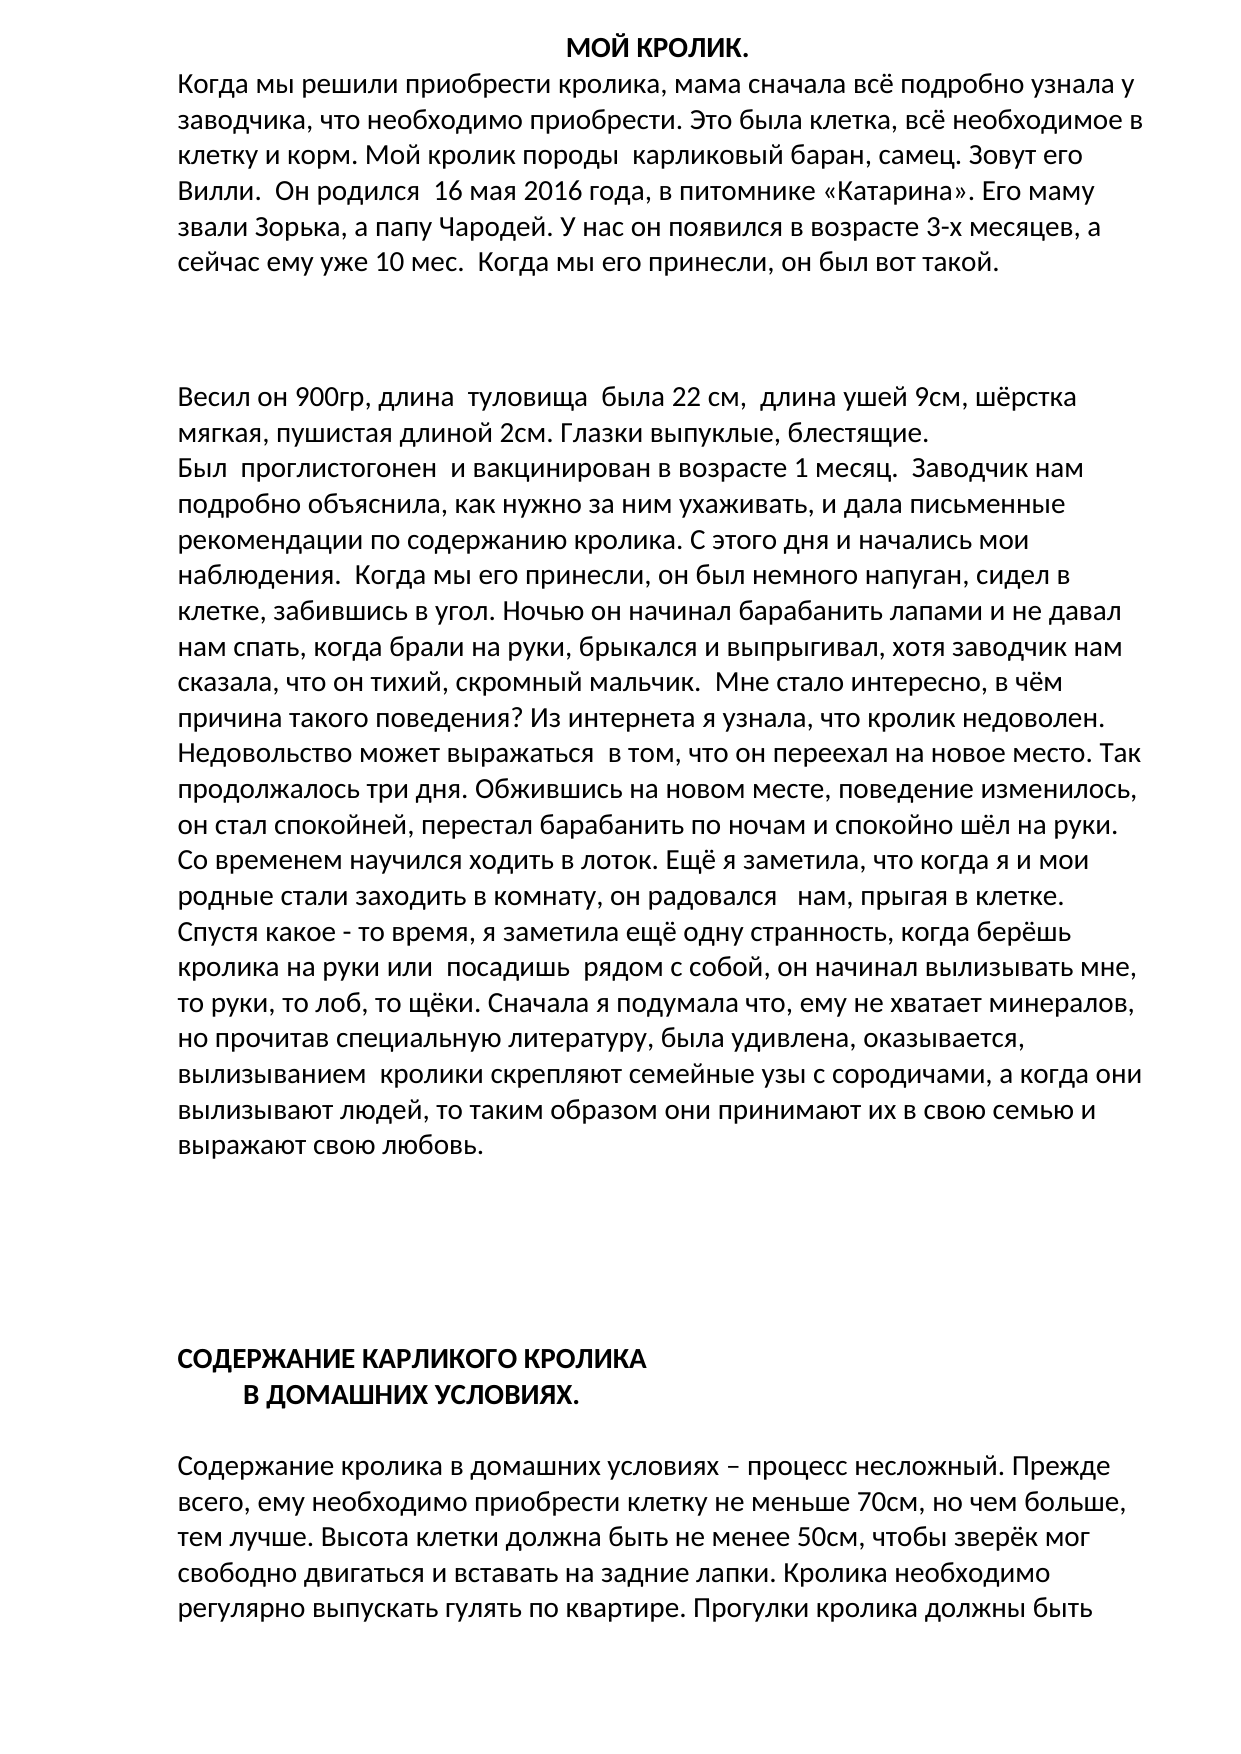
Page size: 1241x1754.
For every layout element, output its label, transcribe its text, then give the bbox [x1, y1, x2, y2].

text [177, 1447, 1152, 1625]
text В ДОМАШНИХ УСЛОВИЯХ. [177, 1376, 1152, 1411]
text СОДЕРЖАНИЕ КАРЛИКОГО КРОЛИКА [177, 1340, 1152, 1376]
text Когда мы решили приобрести кролика, мама сначала всё подробно узнала у заводчика, что необходимо приобрести. Это была клетка, всё необходимое в клетку и корм. Мой кролик породы карликовый баран, самец. Зовут его Вилли. Он родился 16 мая 2016 года, в питомнике «Катарина». Его маму звали Зорька, а папу Чародей. У нас он появился в возрасте 3-х месяцев, а сейчас ему уже 10 мес. Когда мы его принесли, он был вот такой. [177, 65, 1152, 279]
text Был проглистогонен и вакцинирован в возрасте 1 месяц. Заводчик нам подробно объяснила, как нужно за ним ухаживать, и дала письменные рекомендации по содержанию кролика. С этого дня и начались мои наблюдения. Когда мы его принесли, он был немного напуган, сидел в клетке, забившись в угол. Ночью он начинал барабанить лапами и не давал нам спать, когда брали на руки, брыкался и выпрыгивал, хотя заводчик нам сказала, что он тихий, скромный мальчик. Мне стало интересно, в чём причина такого поведения? Из интернета я узнала, что кролик недоволен. Недовольство может выражаться в том, что он переехал на новое место. Так продолжалось три дня. Обжившись на новом месте, поведение изменилось, он стал спокойней, перестал барабанить по ночам и спокойно шёл на руки. Со временем научился ходить в лоток. Ещё я заметила, что когда я и мои родные стали заходить в комнату, он радовался нам, прыгая в клетке. Спустя какое - то время, я заметила ещё одну странность, когда берёшь кролика на руки или посадишь рядом с собой, он начинал вылизывать мне, то руки, то лоб, то щёки. Сначала я подумала что, ему не хватает минералов, но прочитав специальную литературу, была удивлена, оказывается, вылизыванием кролики скрепляют семейные узы с сородичами, а когда они вылизывают людей, то таким образом они принимают их в свою семью и выражают свою любовь. [177, 449, 1152, 1162]
text МОЙ КРОЛИК. [177, 29, 1152, 65]
text Весил он 900гр, длина туловища была 22 см, длина ушей 9см, шёрстка мягкая, пушистая длиной 2см. Глазки выпуклые, блестящие. [177, 378, 1152, 449]
